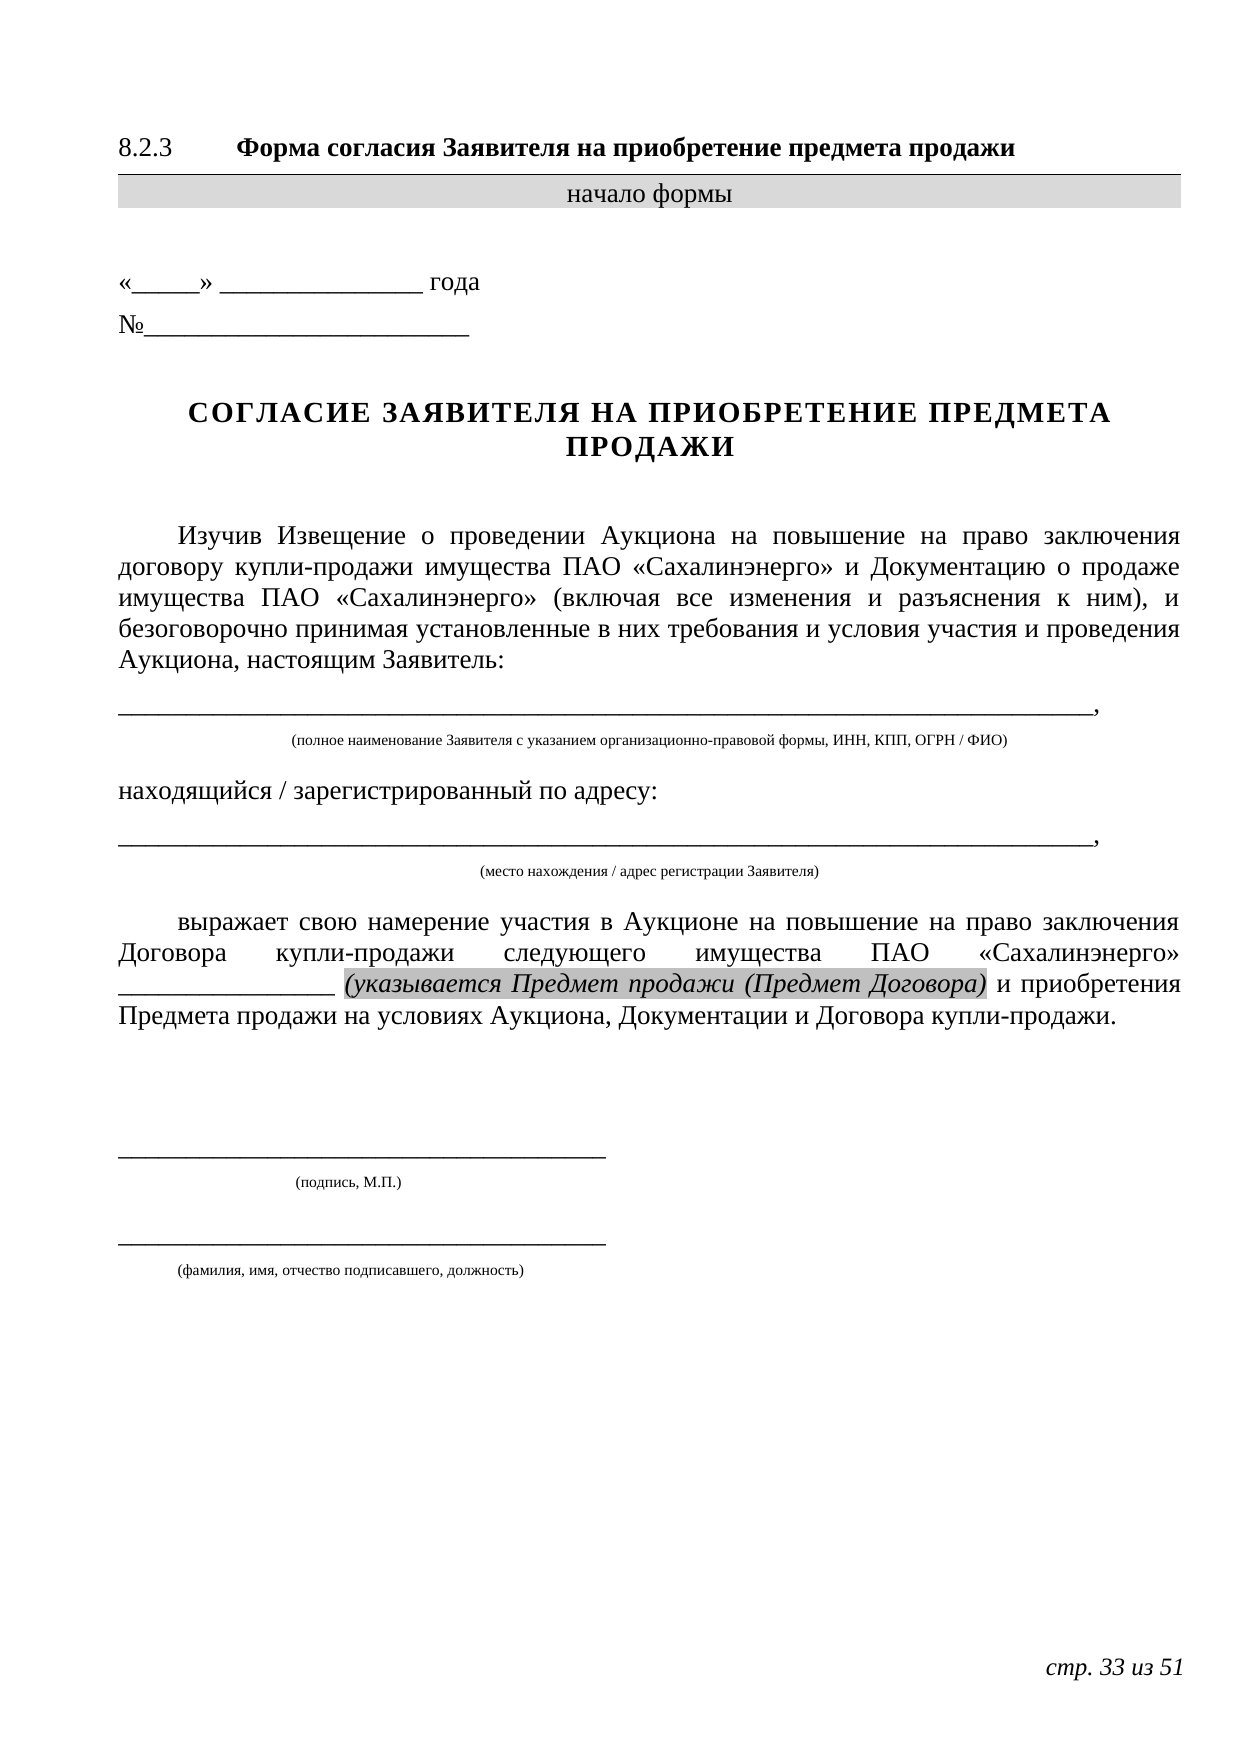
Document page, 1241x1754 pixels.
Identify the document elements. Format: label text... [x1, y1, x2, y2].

text «_____» _______________ года [118, 265, 635, 296]
text начало формы [118, 175, 1181, 208]
text ____________________________________ [118, 1130, 1181, 1161]
text согласие Заявителя на приобретение предмета продажи [118, 396, 1181, 463]
text (место нахождения / адрес регистрации Заявителя) [118, 862, 1181, 893]
text (фамилия, имя, отчество подписавшего, должность) [118, 1261, 797, 1292]
text (подпись, М.П.) [236, 1173, 797, 1204]
text находящийся / зарегистрированный по адресу: [118, 774, 1181, 806]
text Изучив Извещение о проведении Аукциона на повышение на право заключения договору купли-продажи имущества ПАО «Сахалинэнерго» и Документацию о продаже имущества ПАО «Сахалинэнерго» (включая все изменения и разъяснения к ним), и безоговорочно принимая установленные в них требования и условия участия и проведения Аукциона, настоящим Заявитель: [118, 519, 1181, 674]
text выражает свою намерение участия в Аукционе на повышение на право заключения Договора купли-продажи следующего имущества ПАО «Сахалинэнерго» ________________ (указывается Предмет продажи (Предмет Договора) и приобретения Предмета продажи на условиях Аукциона, Документации и Договора купли-продажи. [118, 905, 1181, 1030]
text ________________________________________________________________________, [118, 687, 1181, 718]
text (полное наименование Заявителя с указанием организационно-правовой формы, ИНН, КПП, ОГРН / ФИО) [118, 731, 1181, 762]
text ____________________________________ [118, 1217, 1181, 1248]
text №________________________ [118, 308, 635, 339]
text Форма согласия Заявителя на приобретение предмета продажи [118, 131, 1181, 162]
text ________________________________________________________________________, [118, 818, 1181, 849]
